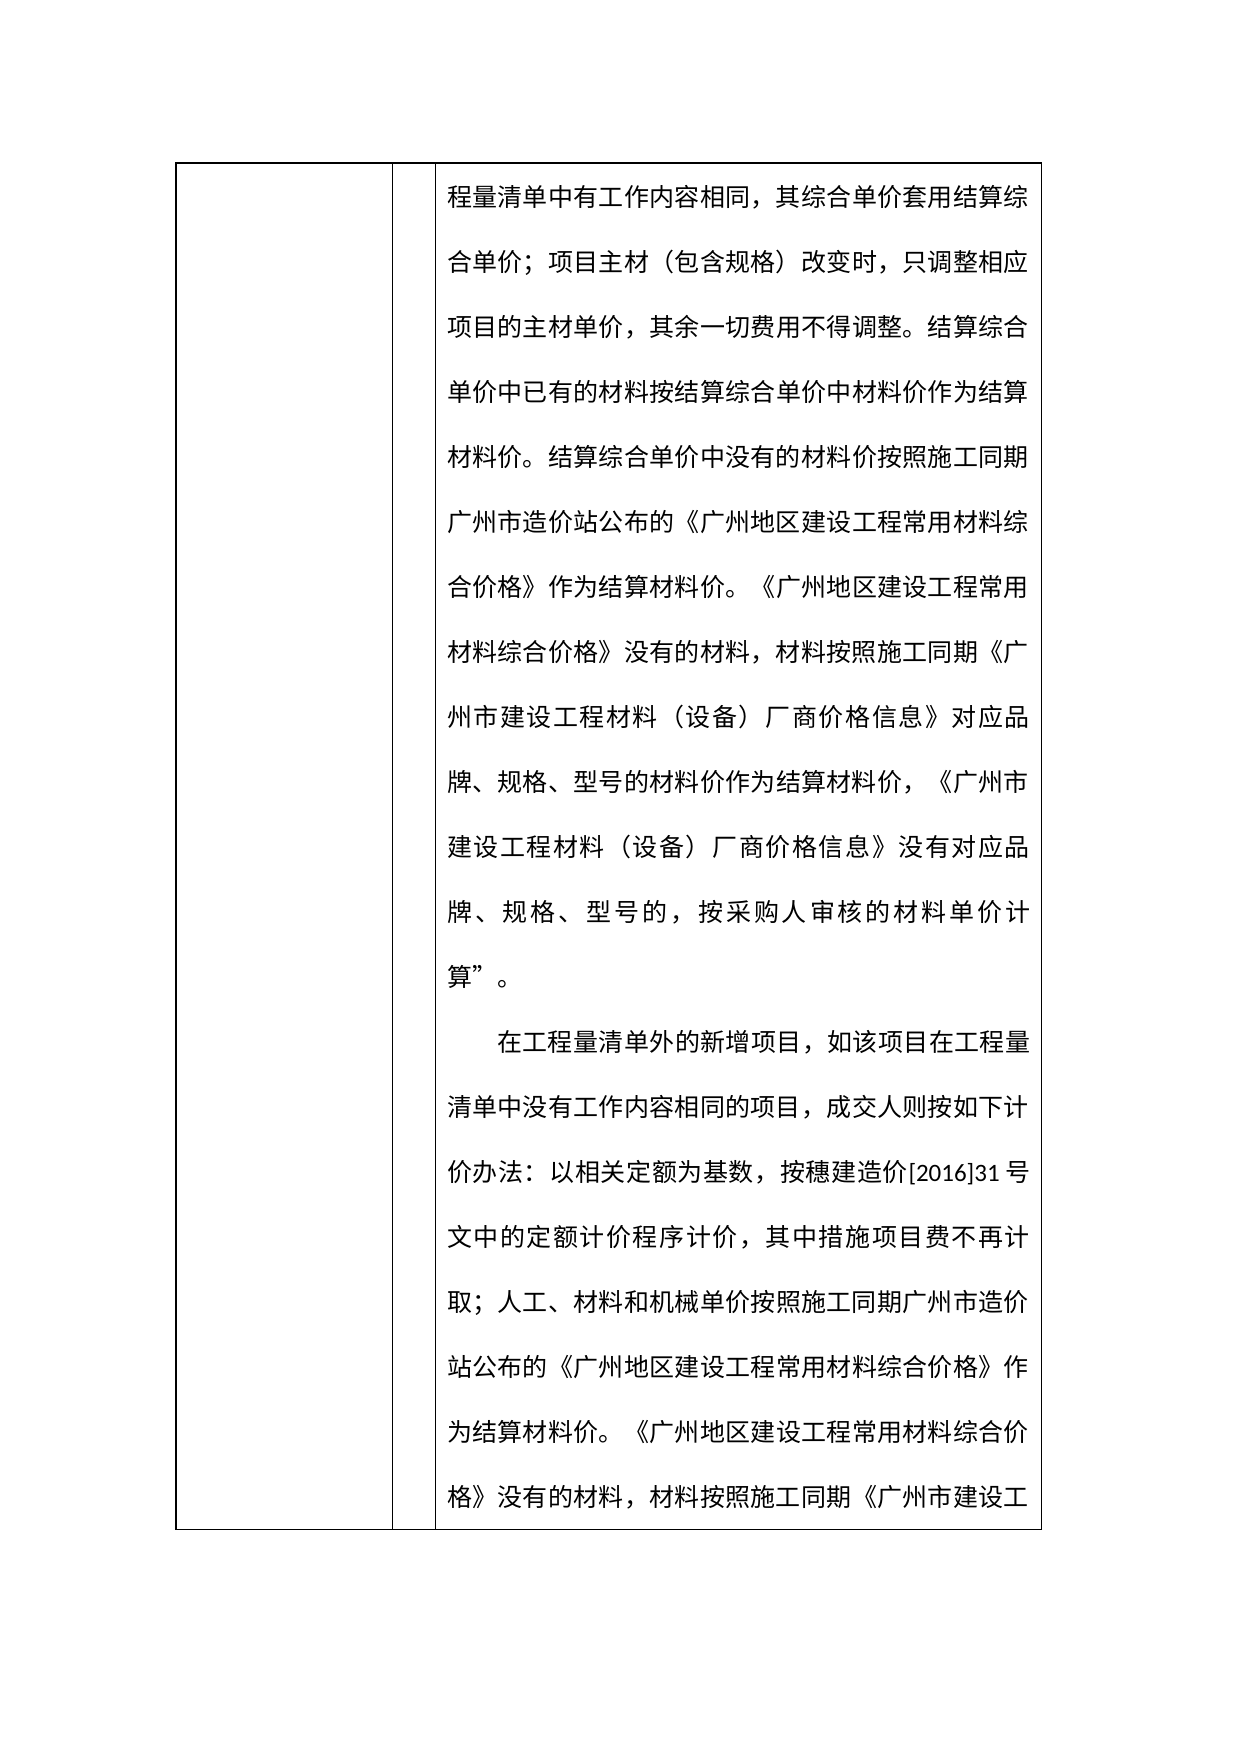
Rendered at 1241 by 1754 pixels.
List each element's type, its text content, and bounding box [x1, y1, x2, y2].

table_cell 5 [393, 164, 435, 1528]
table_cell [177, 164, 392, 1528]
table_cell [436, 164, 1041, 1528]
